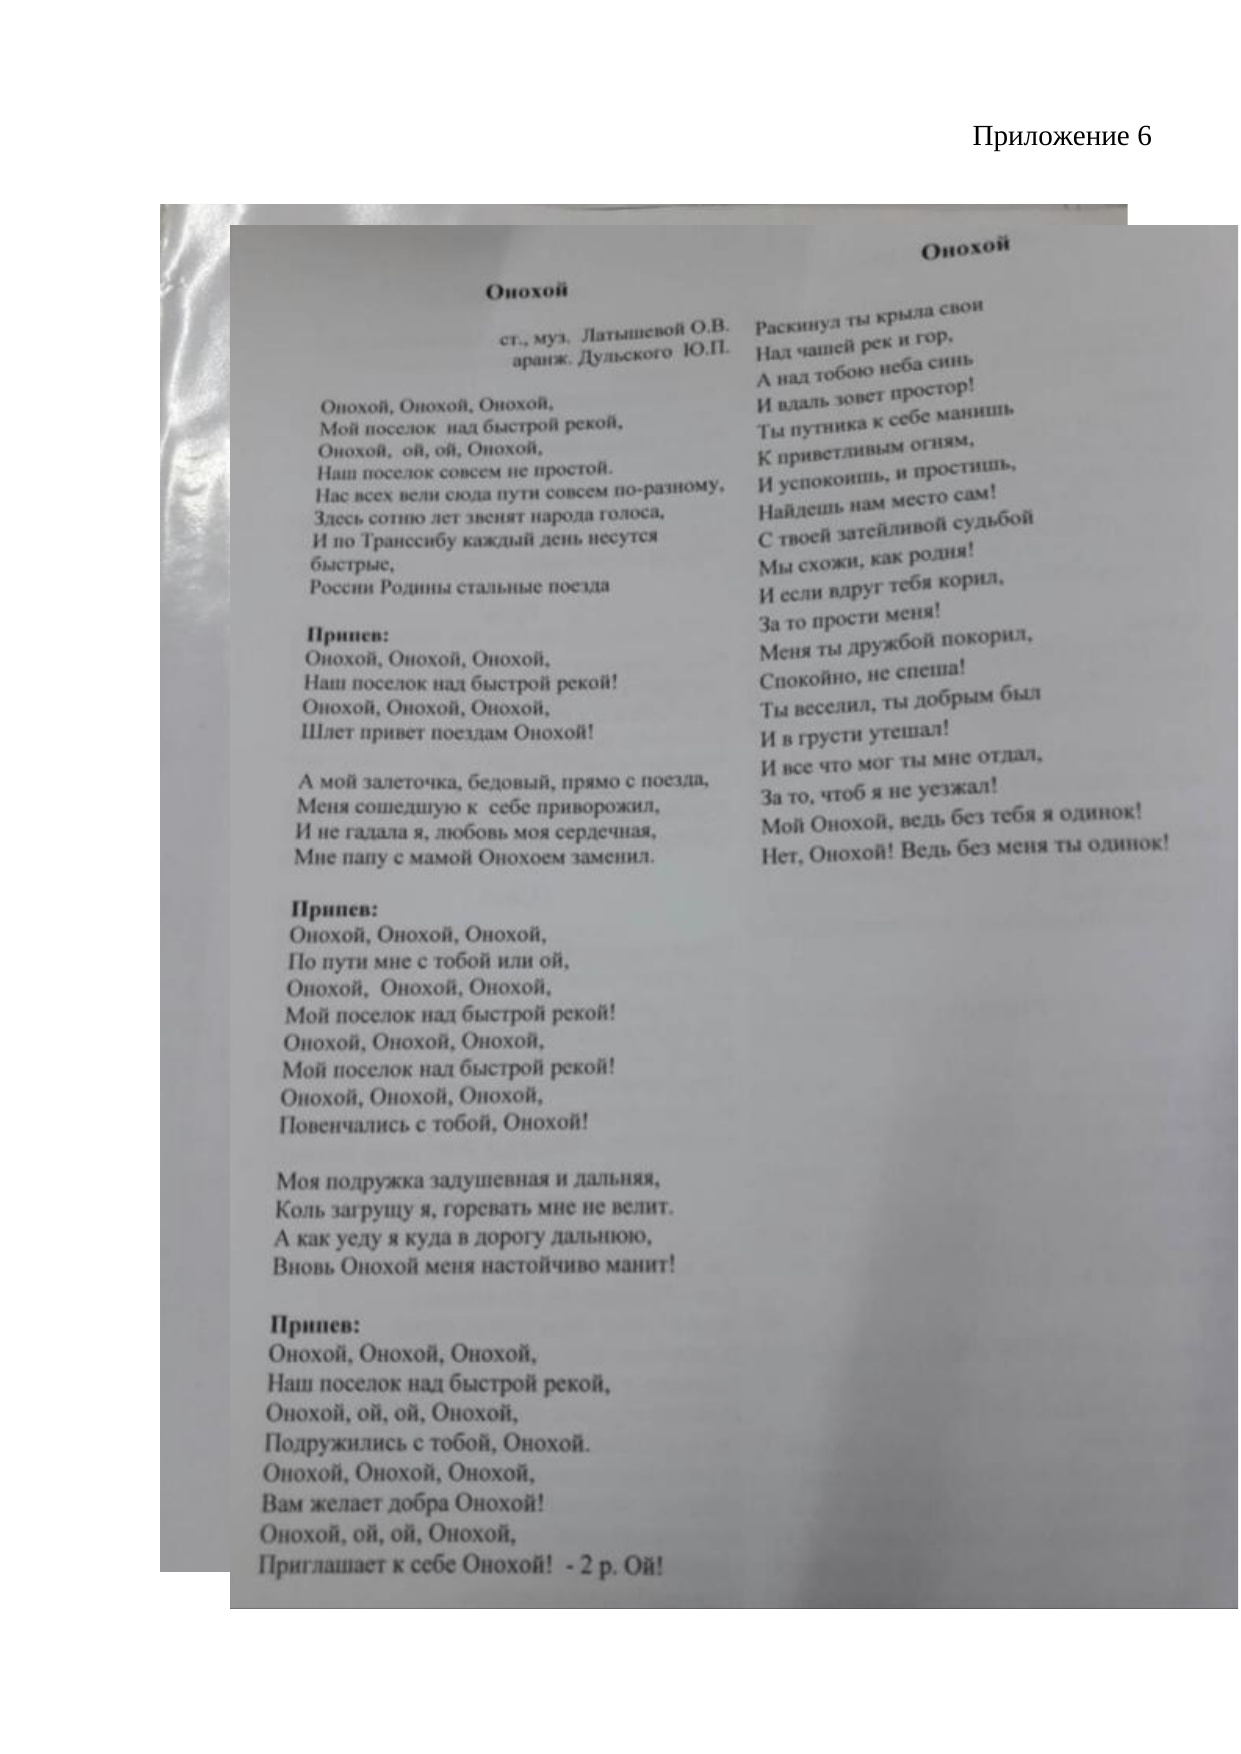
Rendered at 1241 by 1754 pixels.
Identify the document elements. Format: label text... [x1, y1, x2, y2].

picture [158, 204, 1239, 1605]
text Приложение 6 [177, 118, 1152, 152]
